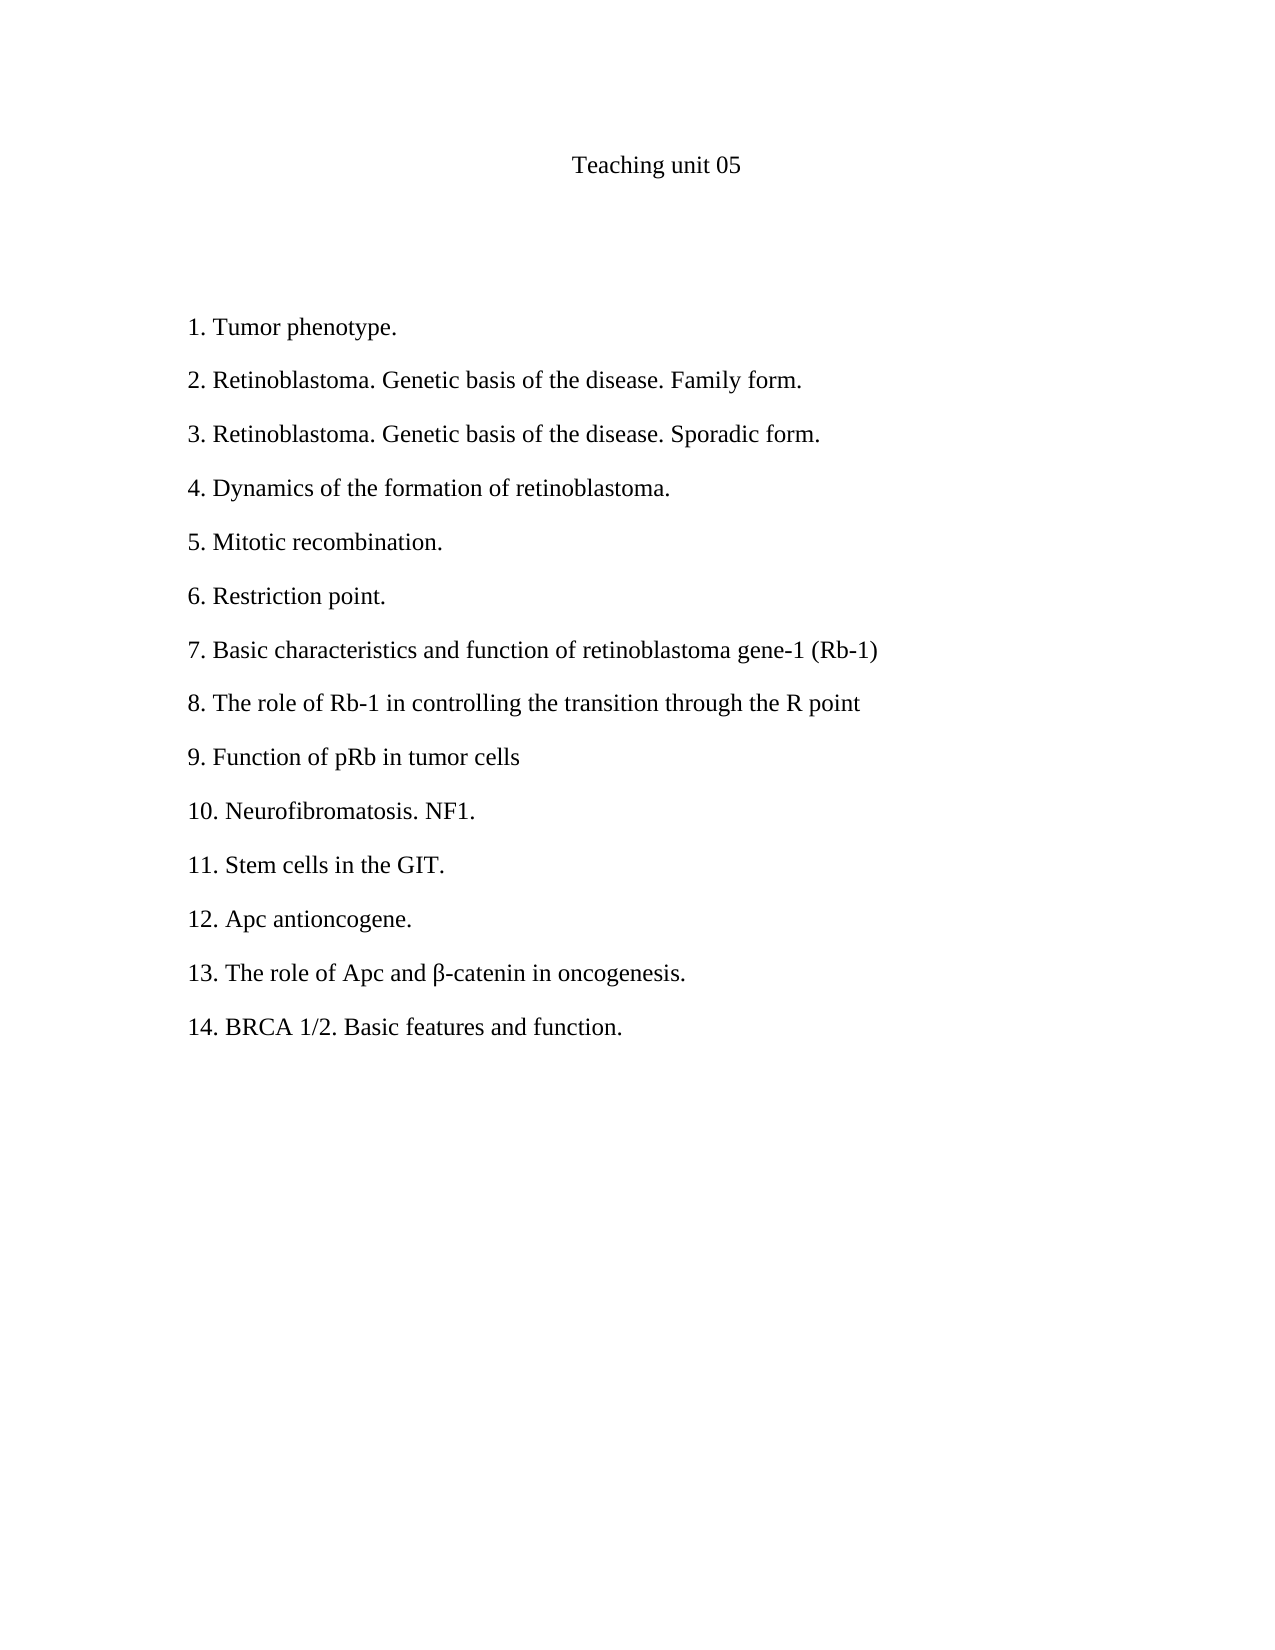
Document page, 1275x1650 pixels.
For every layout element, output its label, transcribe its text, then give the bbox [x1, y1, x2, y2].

text 8. The role of Rb-1 in controlling the transition through the R point [187, 688, 1125, 717]
text 2. Retinoblastoma. Genetic basis of the disease. Family form. [187, 365, 1125, 394]
text 14. BRCA 1/2. Basic features and function. [187, 1012, 1125, 1040]
text 10. Neurofibromatosis. NF1. [187, 796, 1125, 825]
text 1. Tumor phenotype. [187, 312, 1125, 340]
text Teaching unit 05 [187, 150, 1125, 179]
text 4. Dynamics of the formation of retinoblastoma. [187, 473, 1125, 502]
text 9. Function of pRb in tumor cells [187, 742, 1125, 771]
text 7. Basic characteristics and function of retinoblastoma gene-1 (Rb-1) [187, 635, 1125, 663]
text 12. Apc antioncogene. [187, 904, 1125, 933]
text 13. The role of Apc and β-catenin in oncogenesis. [187, 958, 1125, 987]
text 3. Retinoblastoma. Genetic basis of the disease. Sporadic form. [187, 419, 1125, 448]
text 11. Stem cells in the GIT. [187, 850, 1125, 879]
text 6. Restriction point. [187, 581, 1125, 609]
text 5. Mitotic recombination. [187, 527, 1125, 556]
